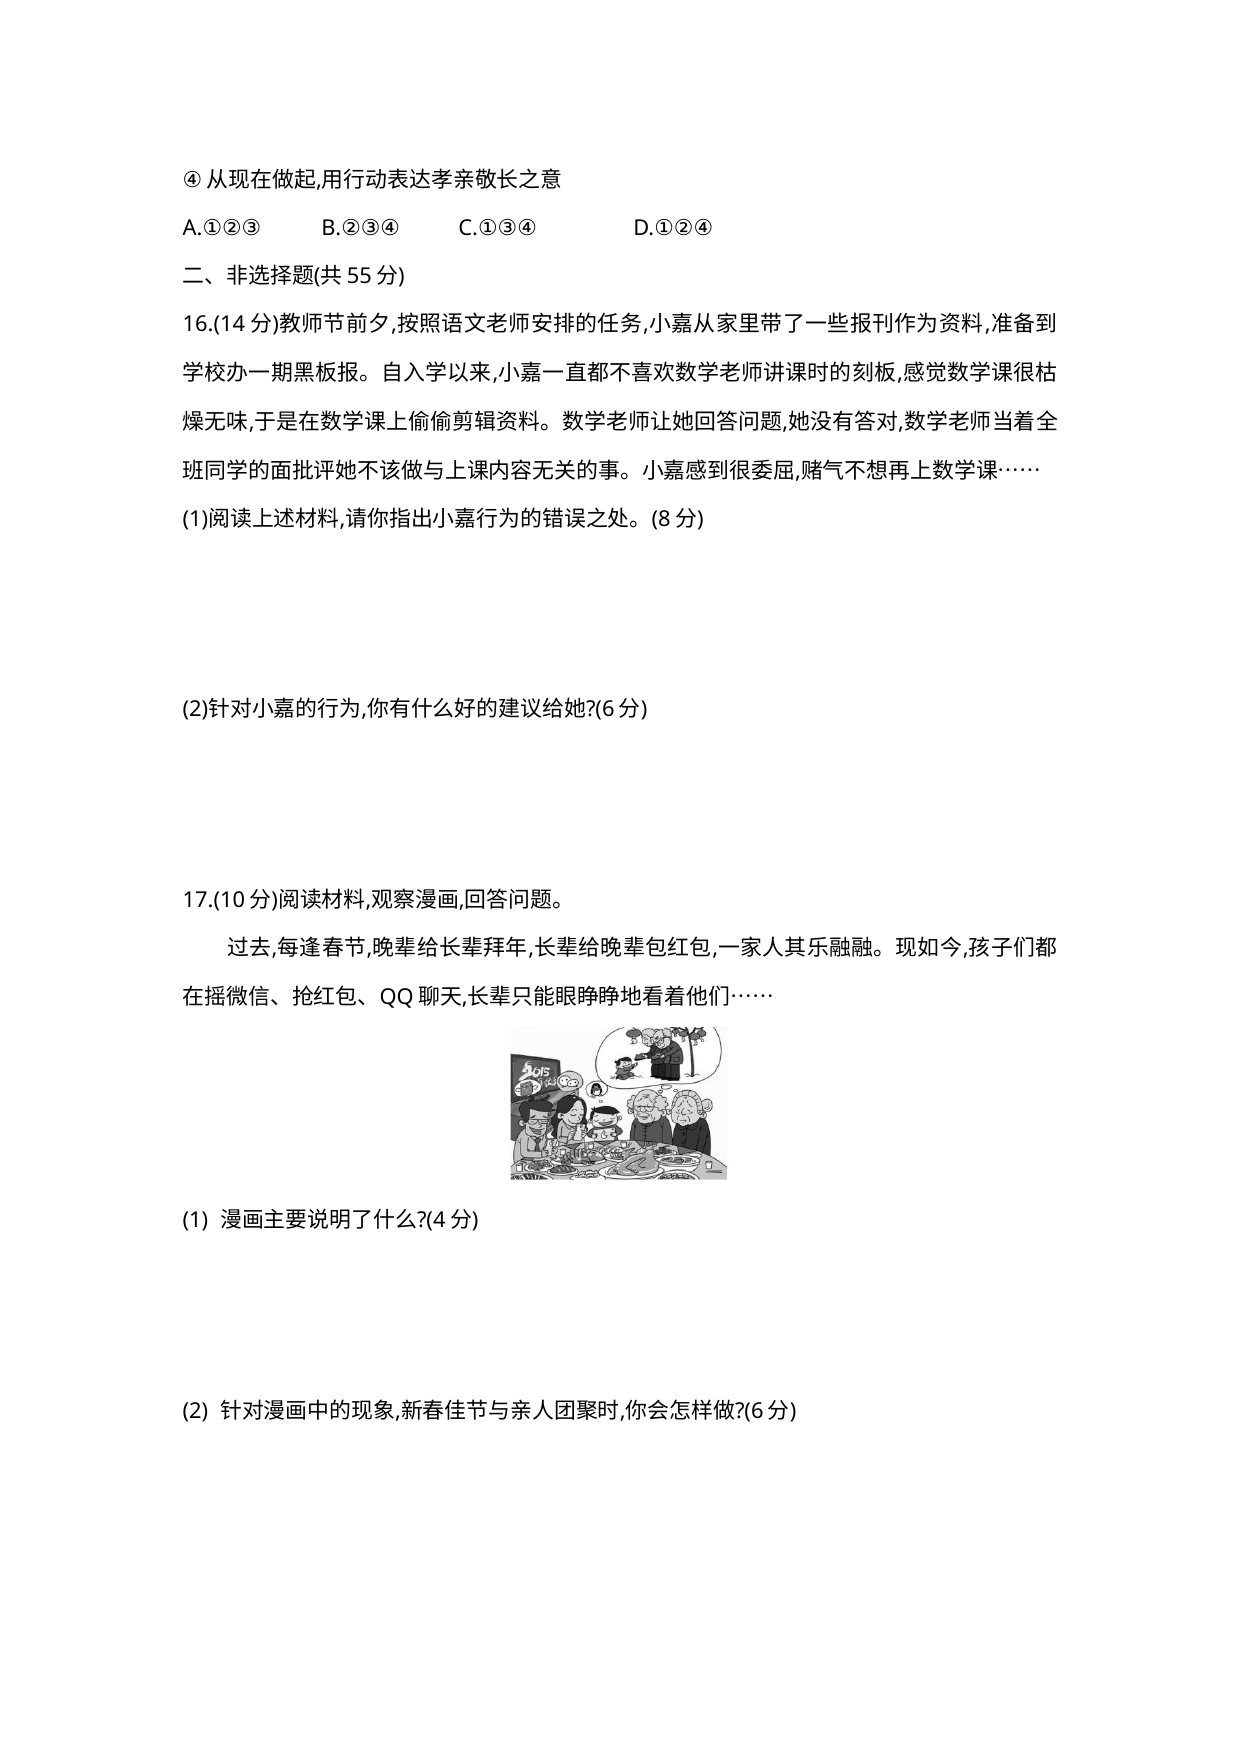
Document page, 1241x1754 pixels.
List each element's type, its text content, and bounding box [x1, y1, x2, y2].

text (1)阅读上述材料,请你指出小嘉行为的错误之处。(8分) [182, 501, 1058, 533]
list 针对漫画中的现象,新春佳节与亲人团聚时,你会怎样做?(6分) [182, 1393, 1058, 1425]
text 16.(14分)教师节前夕,按照语文老师安排的任务,小嘉从家里带了一些报刊作为资料,准备到学校办一期黑板报。自入学以来,小嘉一直都不喜欢数学老师讲课时的刻板,感觉数学课很枯燥无味,于是在数学课上偷偷剪辑资料。数学老师让她回答问题,她没有答对,数学老师当着全班同学的面批评她不该做与上课内容无关的事。小嘉感到很委屈,赌气不想再上数学课…… [182, 306, 1058, 485]
text 17.(10分)阅读材料,观察漫画,回答问题。 [182, 882, 1058, 914]
text A.①②③ B.②③④ C.①③④ D.①②④ [182, 210, 1058, 243]
picture [510, 1027, 730, 1180]
text 过去,每逢春节,晚辈给长辈拜年,长辈给晚辈包红包,一家人其乐融融。现如今,孩子们都在摇微信、抢红包、QQ聊天,长辈只能眼睁睁地看着他们…… [182, 930, 1058, 1011]
text (2)针对小嘉的行为,你有什么好的建议给她?(6分) [182, 691, 1058, 724]
text 二、非选择题(共55分) [182, 258, 1058, 290]
list 漫画主要说明了什么?(4分) [182, 1202, 1058, 1235]
text ④从现在做起,用行动表达孝亲敬长之意 [182, 162, 1058, 194]
